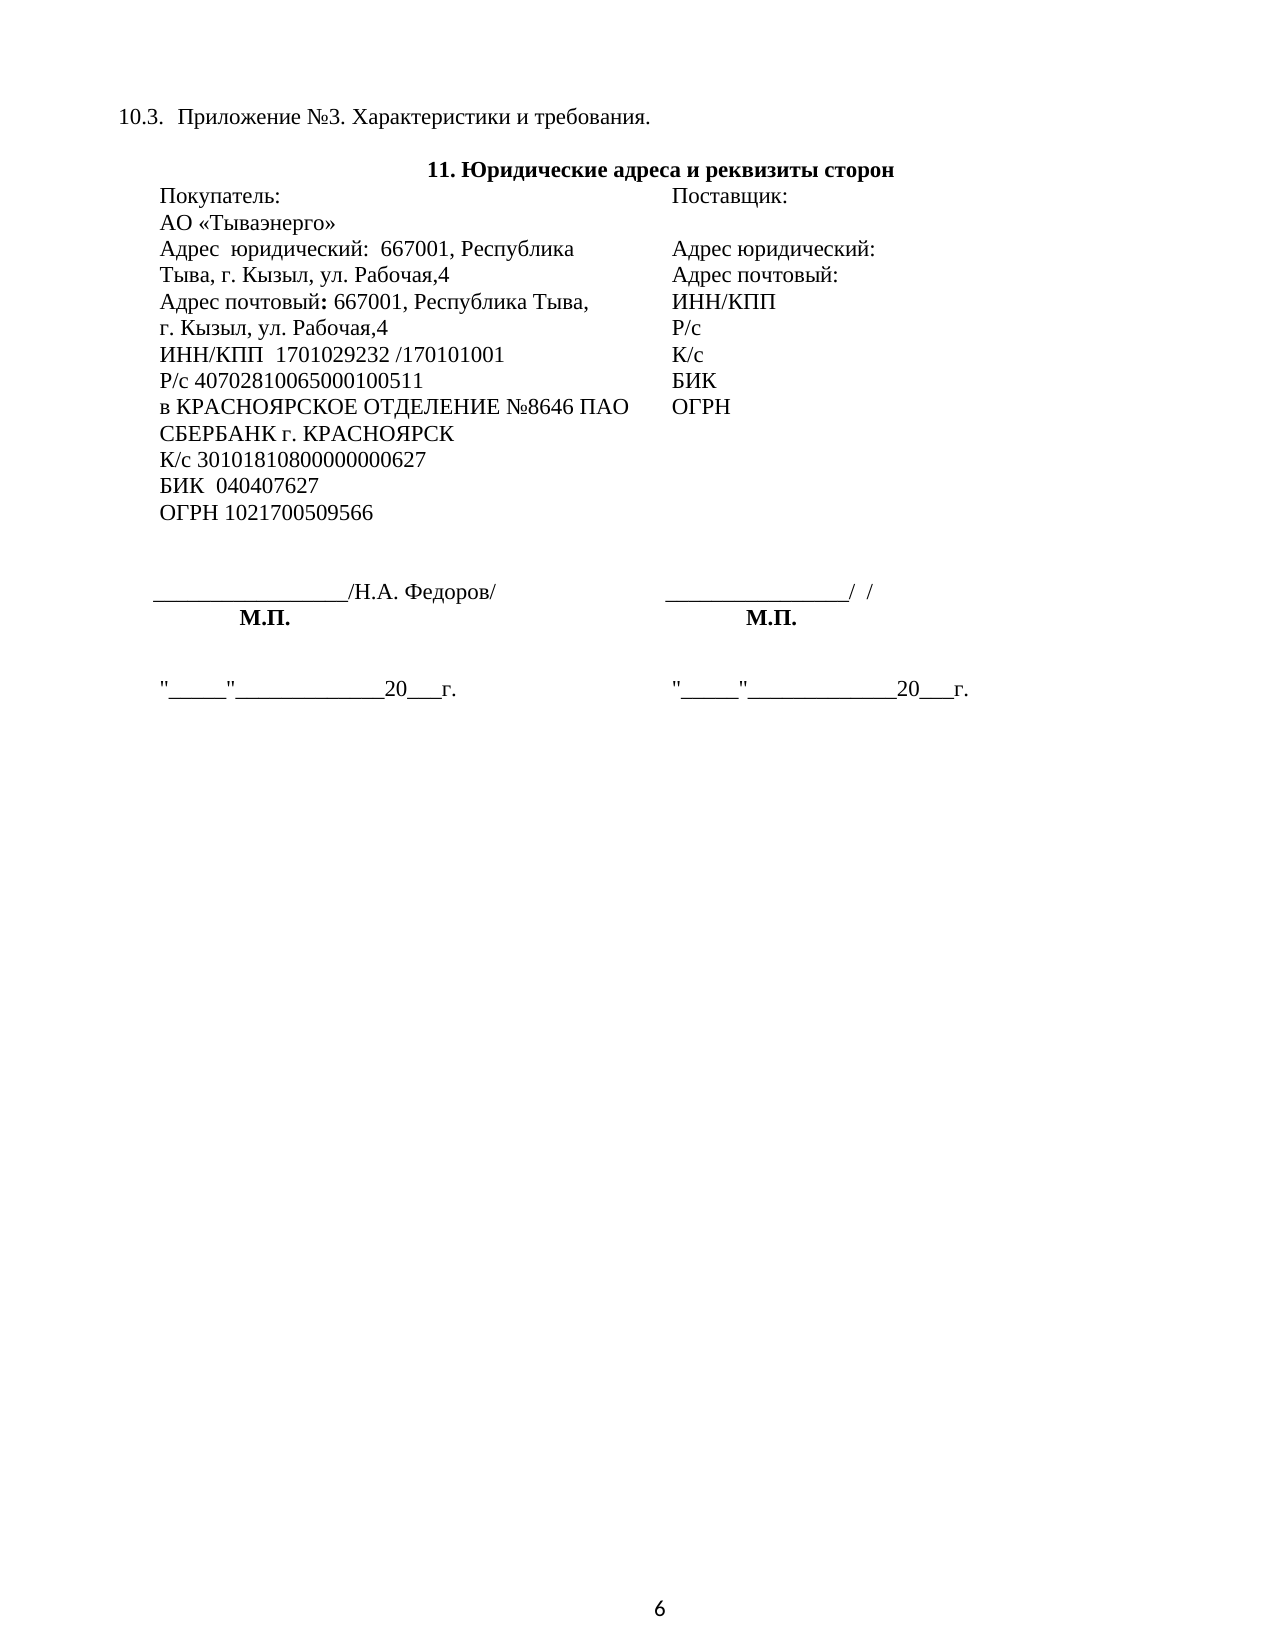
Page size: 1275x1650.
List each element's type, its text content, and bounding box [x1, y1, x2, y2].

table_header Поставщик: Адрес юридический: Адрес почтовый: ИНН/КПП Р/с К/с БИК ОГРН ________________/ / [654, 183, 1093, 604]
table_cell "_____"_____________20___г. [142, 675, 654, 746]
table_cell "_____"_____________20___г. [654, 675, 1093, 746]
text 11. Юридические адреса и реквизиты сторон [124, 156, 1197, 182]
list Приложение №3. Характеристики и требования. [118, 103, 1197, 130]
table_cell М.П. [654, 604, 1093, 675]
table_cell М.П. [142, 604, 654, 675]
table_header Покупатель: АО «Тываэнерго» Адрес юридический: 667001, Республика Тыва, г. Кызыл, ул. Рабочая,4 Адрес почтовый: 667001, Республика Тыва, г. Кызыл, ул. Рабочая,4 ИНН/КПП 1701029232 /170101001 Р/с 40702810065000100511 в КРАСНОЯРСКОЕ ОТДЕЛЕНИЕ №8646 ПАО СБЕРБАНК г. КРАСНОЯРСК К/с 30101810800000000627 БИК 040407627 ОГРН 1021700509566 _________________/Н.А. Федоров/ [142, 183, 654, 604]
